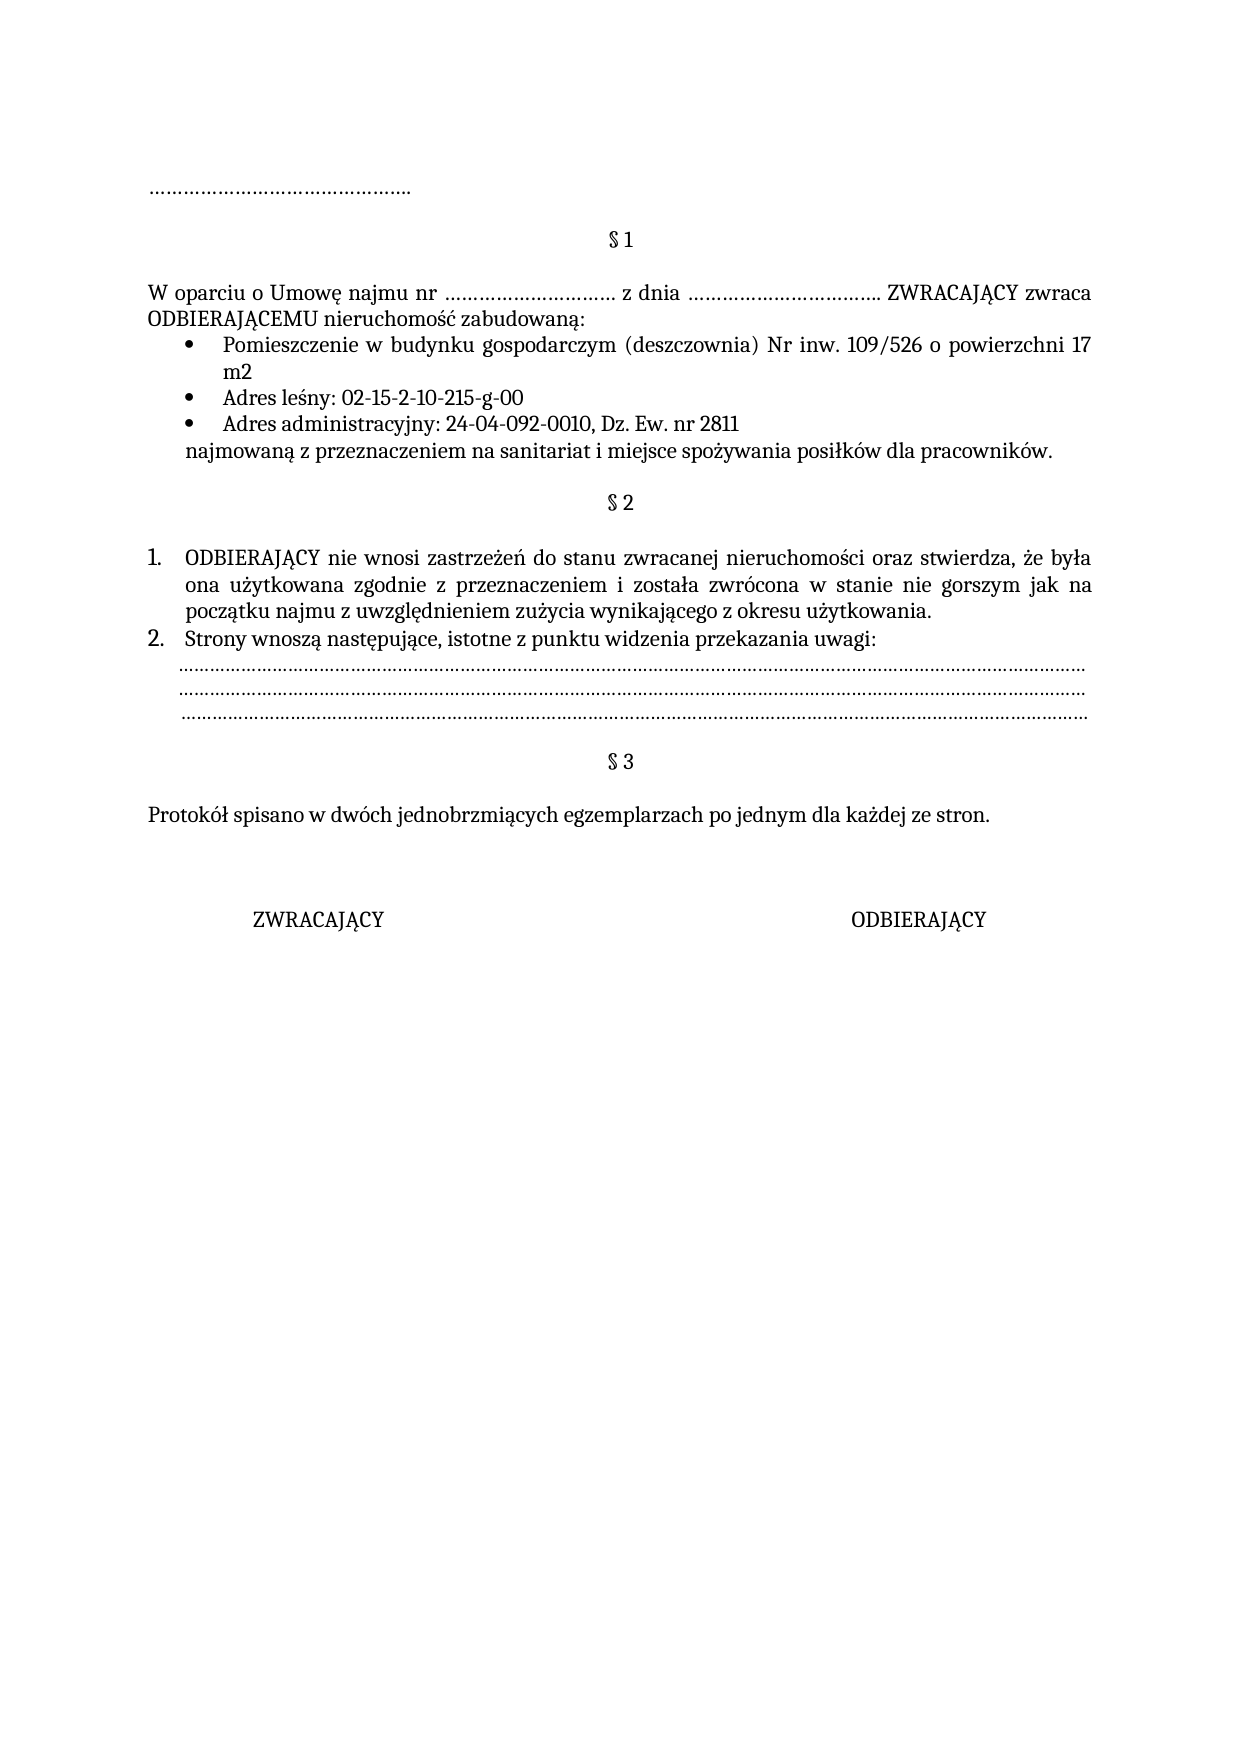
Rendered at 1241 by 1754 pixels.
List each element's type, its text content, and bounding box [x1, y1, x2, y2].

text ………………………………………………………………………………………………………………………………………………………… [148, 701, 1093, 725]
text …………………………………………………………………………………………………………………………………………………………………………………………………………………………………………………………………………………………………………………… [177, 653, 1093, 701]
list ODBIERAJĄCY nie wnosi zastrzeżeń do stanu zwracanej nieruchomości oraz stwierdza, że była ona użytkowana zgodnie z przeznaczeniem i została zwrócona w stanie nie gorszym jak na początku najmu z uwzględnieniem zużycia wynikającego z okresu użytkowania. [148, 543, 1093, 624]
text najmowaną z przeznaczeniem na sanitariat i miejsce spożywania posiłków dla pracowników. [185, 437, 1093, 464]
text § 1 [148, 227, 1093, 253]
list Adres leśny: 02-15-2-10-215-g-00 [185, 385, 1093, 411]
text § 3 [148, 749, 1093, 775]
text § 2 [148, 490, 1093, 517]
text ZWRACAJĄCY ODBIERAJĄCY [148, 907, 1093, 933]
list Strony wnoszą następujące, istotne z punktu widzenia przekazania uwagi: [148, 624, 1093, 653]
text W oparciu o Umowę najmu nr ………………………… z dnia ……………………………. ZWRACAJĄCY zwraca ODBIERAJĄCEMU nieruchomość zabudowaną: [148, 279, 1093, 332]
list Adres administracyjny: 24-04-092-0010, Dz. Ew. nr 2811 [185, 411, 1093, 437]
text Protokół spisano w dwóch jednobrzmiących egzemplarzach po jednym dla każdej ze stron. [148, 802, 1093, 828]
list Pomieszczenie w budynku gospodarczym (deszczownia) Nr inw. 109/526 o powierzchni 17 m2 [185, 332, 1093, 385]
text ………………………………………. [148, 174, 1093, 200]
